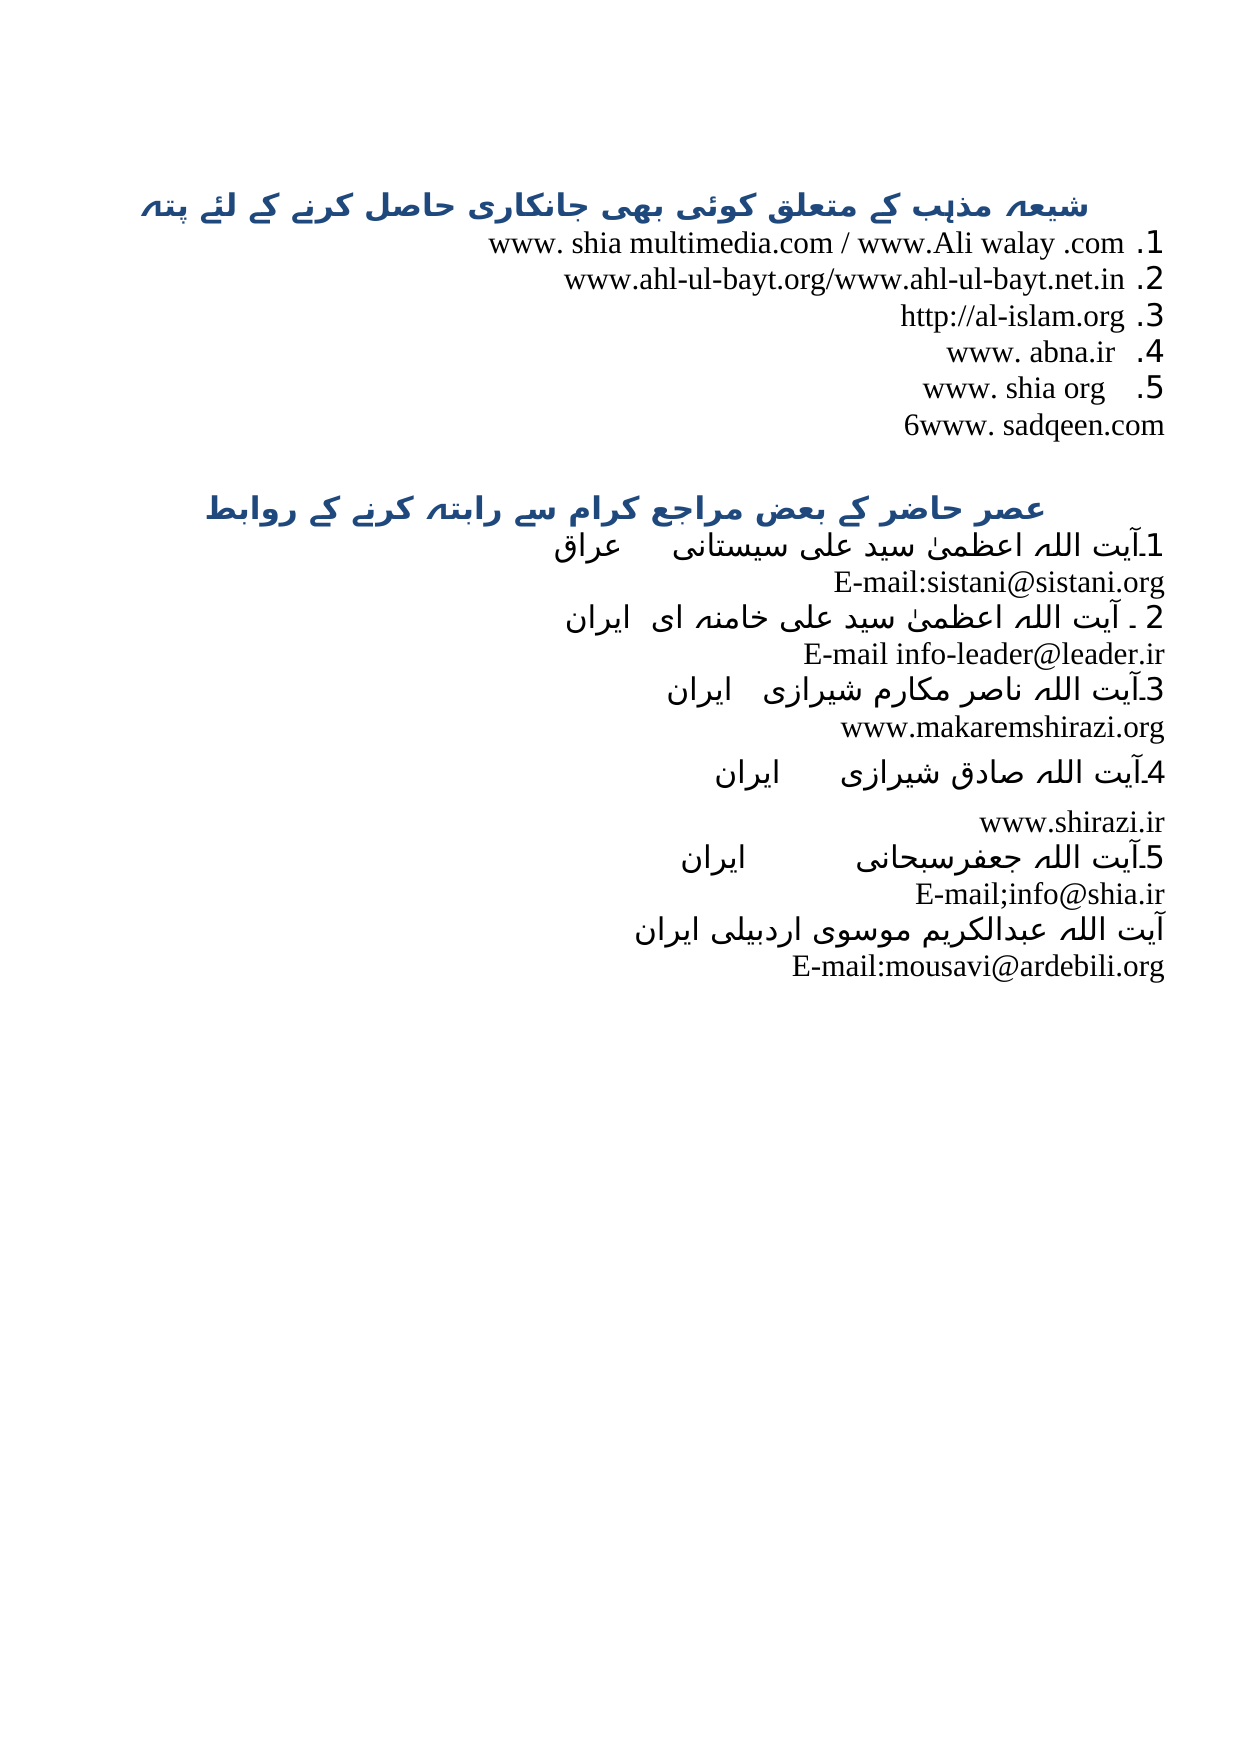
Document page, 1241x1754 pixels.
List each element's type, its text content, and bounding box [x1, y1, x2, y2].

text 6www. sadqeen.com [75, 406, 1165, 442]
text 5. www. shia org [75, 370, 1165, 406]
text 2 ۔ آیت اللہ اعظمیٰ سید علی خامنہ ای ایران [75, 599, 1165, 636]
text E-mail;info@shia.ir [75, 875, 1165, 911]
text آیت اللہ عبدالکریم موسوی اردبیلی ایران [75, 911, 1165, 948]
text 5۔آیت اللہ جعفرسبحانی ایران [75, 839, 1165, 875]
text 2. www.ahl-ul-bayt.org/www.ahl-ul-bayt.net.in [75, 260, 1165, 297]
text 3. http://al-islam.org [75, 297, 1165, 333]
text 1. www. shia multimedia.com / www.Ali walay .com [75, 224, 1165, 260]
text E-mail info-leader@leader.ir [75, 636, 1165, 671]
text 4. www. abna.ir [75, 333, 1165, 370]
text 1۔آیت اللہ اعظمیٰ سید علی سیستانی عراق [75, 527, 1165, 563]
subtitle عصر حاضر کے بعض مراجع کرام سے رابتہ کرنے کے روابط [75, 491, 1165, 527]
text E-mail:mousavi@ardebili.org [75, 948, 1165, 983]
text 4۔آیت اللہ صادق شیرازی ایران [75, 744, 1165, 803]
text www.makaremshirazi.org [75, 708, 1165, 744]
text 3۔آیت اللہ ناصر مکارم شیرازی ایران [75, 671, 1165, 708]
text www.shirazi.ir [75, 803, 1165, 839]
text E-mail:sistani@sistani.org [75, 563, 1165, 599]
subtitle شیعہ مذہب کے متعلق کوئی بھی جانکاری حاصل کرنے کے لئے پتہ [75, 187, 1165, 224]
